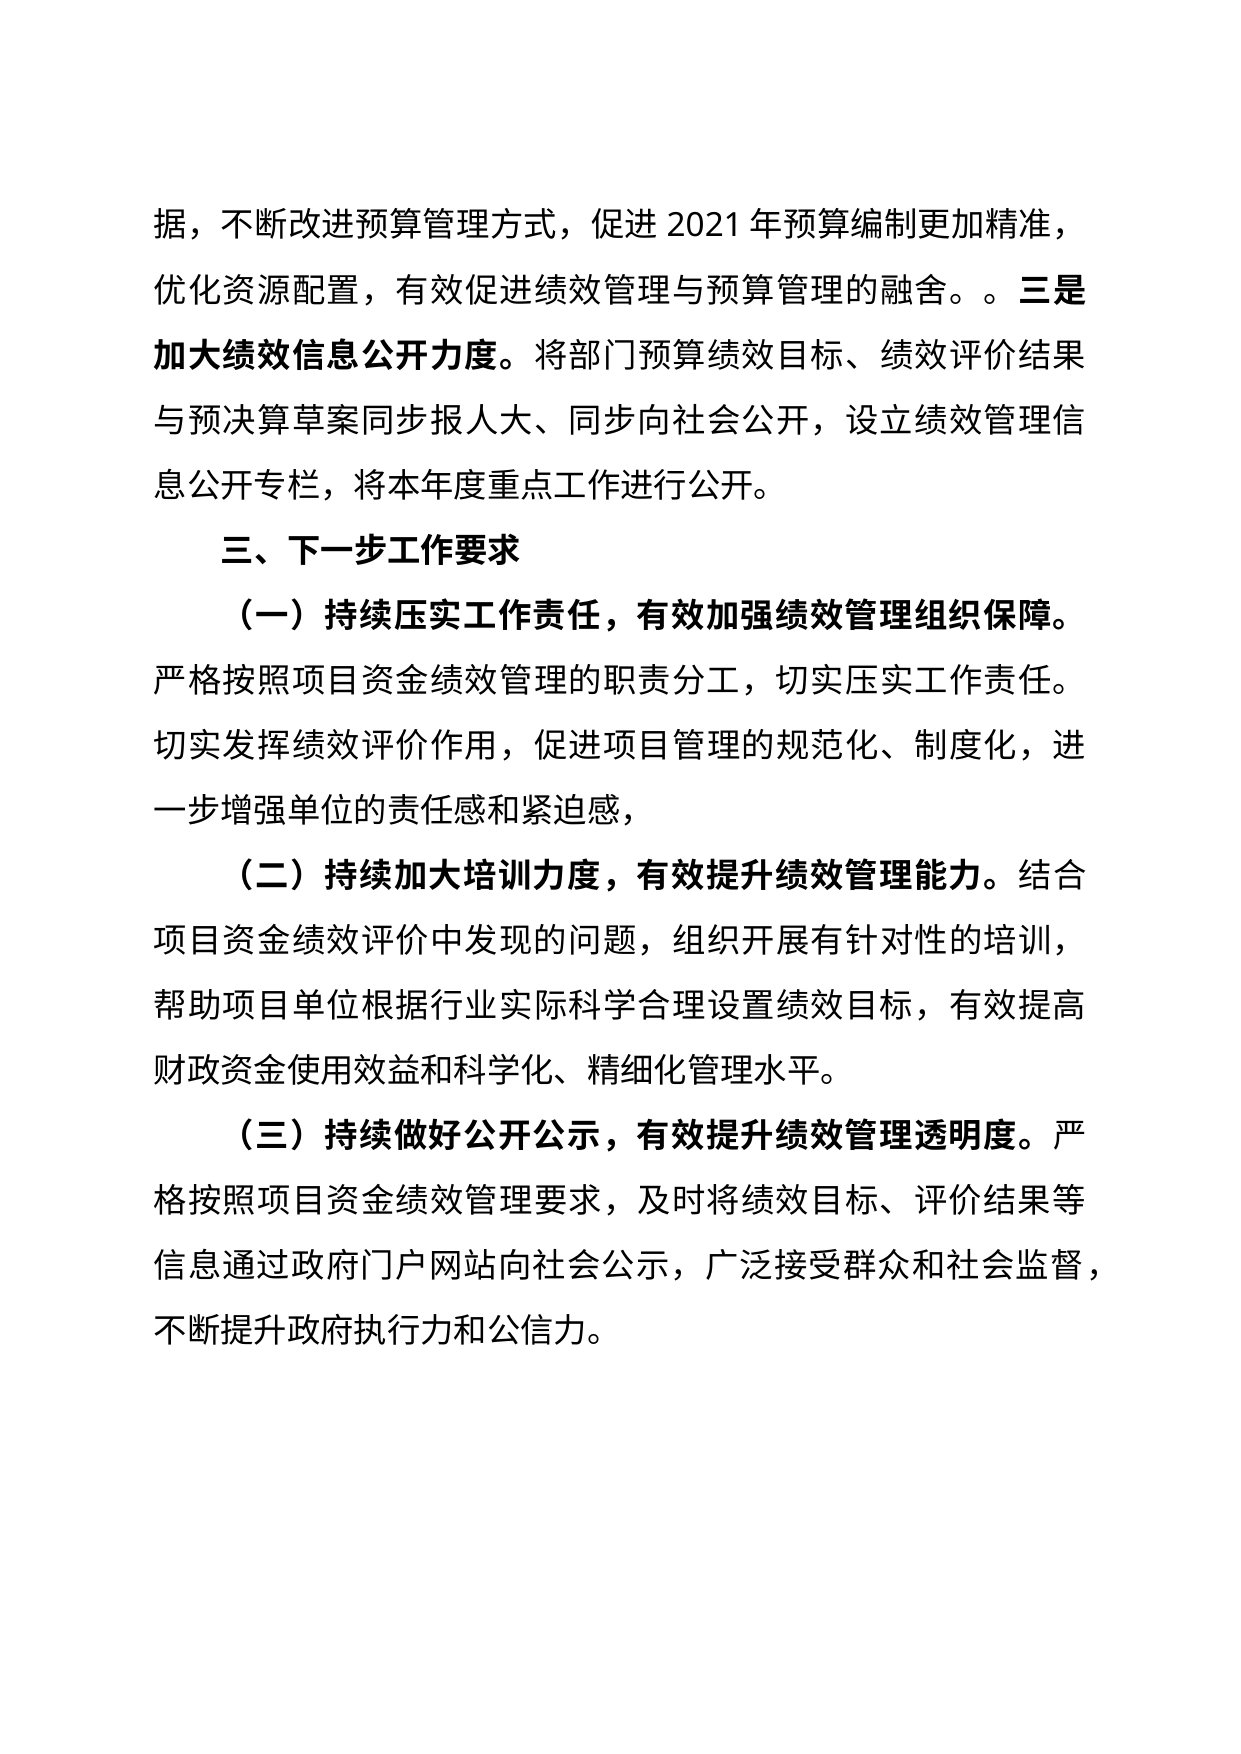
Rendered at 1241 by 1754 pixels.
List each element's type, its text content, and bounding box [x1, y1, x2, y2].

text （一）持续压实工作责任，有效加强绩效管理组织保障。严格按照项目资金绩效管理的职责分工，切实压实工作责任。切实发挥绩效评价作用，促进项目管理的规范化、制度化，进一步增强单位的责任感和紧迫感， [153, 580, 1087, 840]
text （三）持续做好公开公示，有效提升绩效管理透明度。严格按照项目资金绩效管理要求，及时将绩效目标、评价结果等信息通过政府门户网站向社会公示，广泛接受群众和社会监督，不断提升政府执行力和公信力。 [153, 1100, 1087, 1360]
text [153, 190, 1087, 515]
text （二）持续加大培训力度，有效提升绩效管理能力。结合项目资金绩效评价中发现的问题，组织开展有针对性的培训，帮助项目单位根据行业实际科学合理设置绩效目标，有效提高财政资金使用效益和科学化、精细化管理水平。 [153, 840, 1087, 1100]
list 三、下一步工作要求 [153, 515, 1087, 580]
